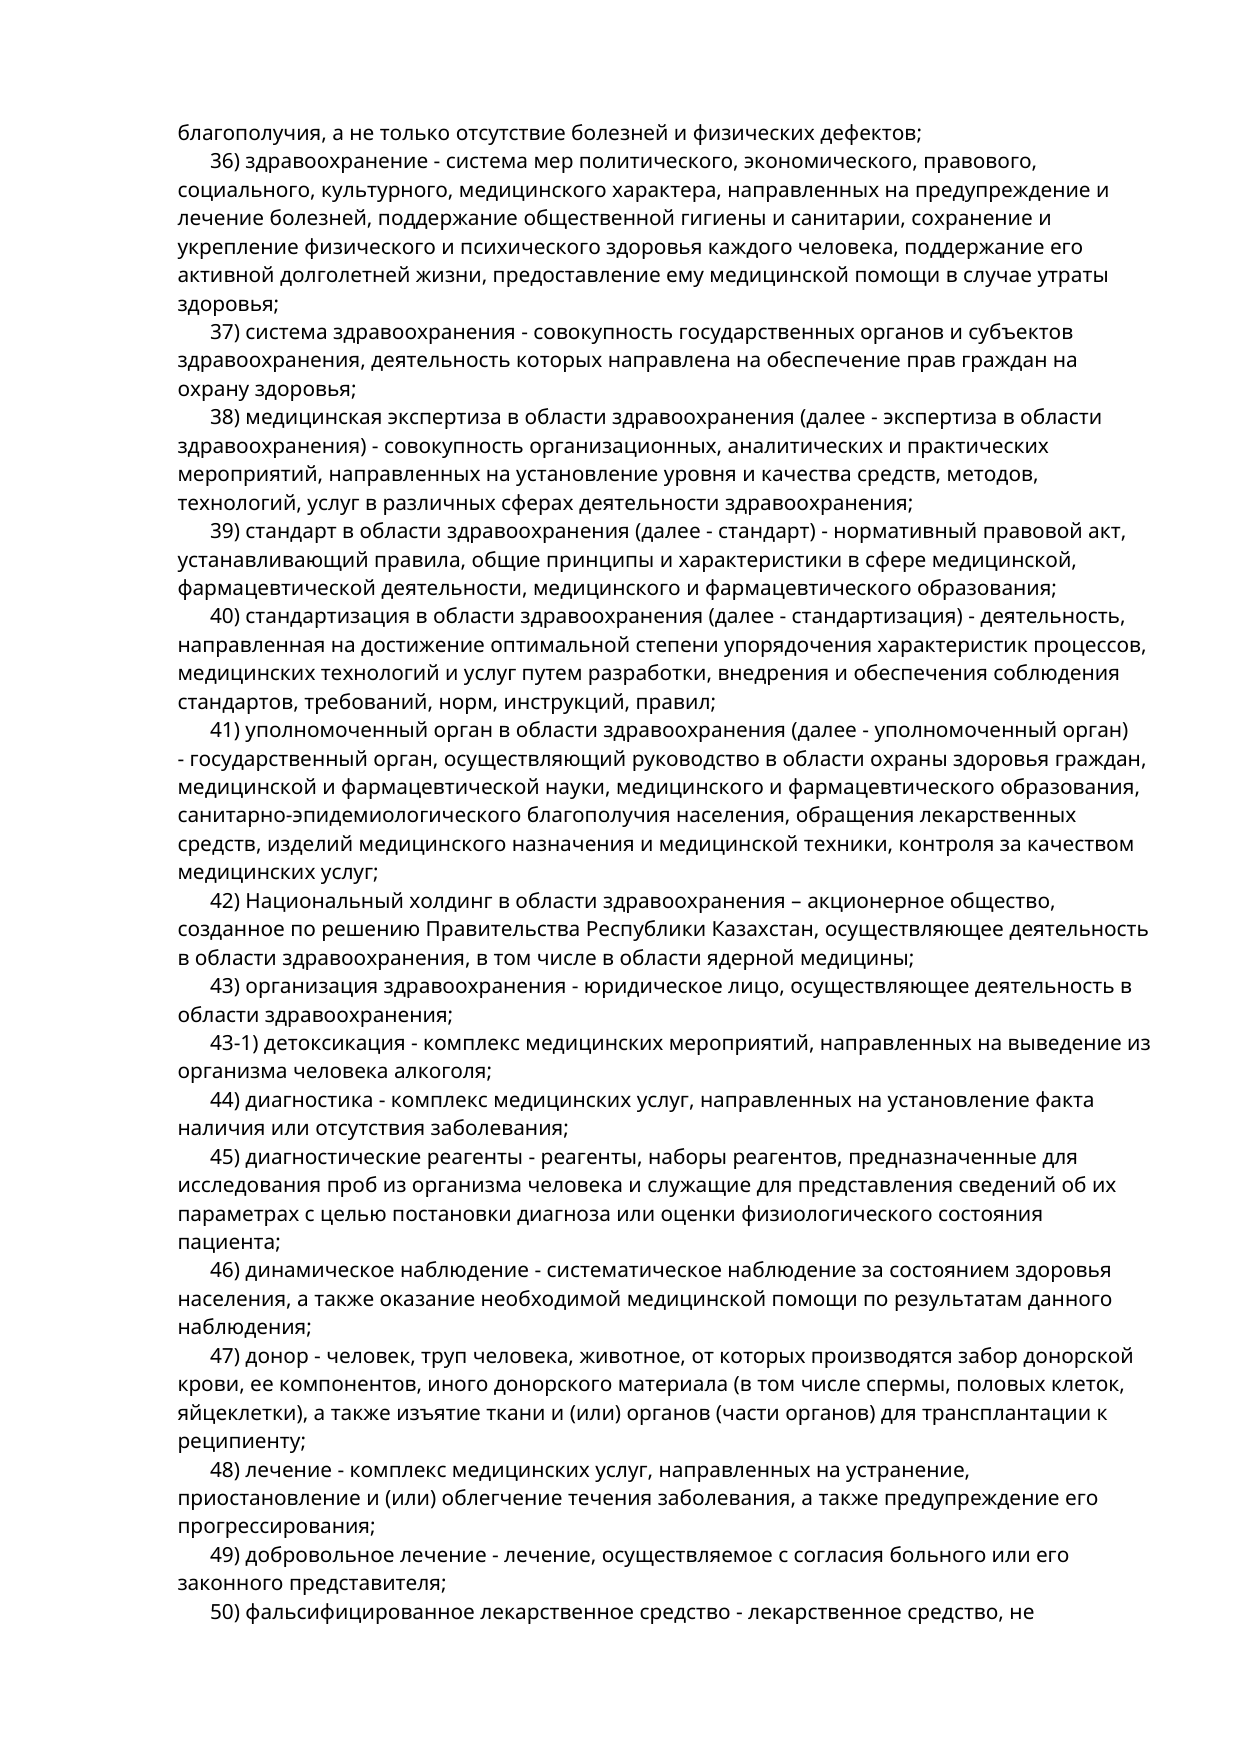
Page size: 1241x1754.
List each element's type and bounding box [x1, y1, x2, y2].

text [177, 118, 1152, 1625]
